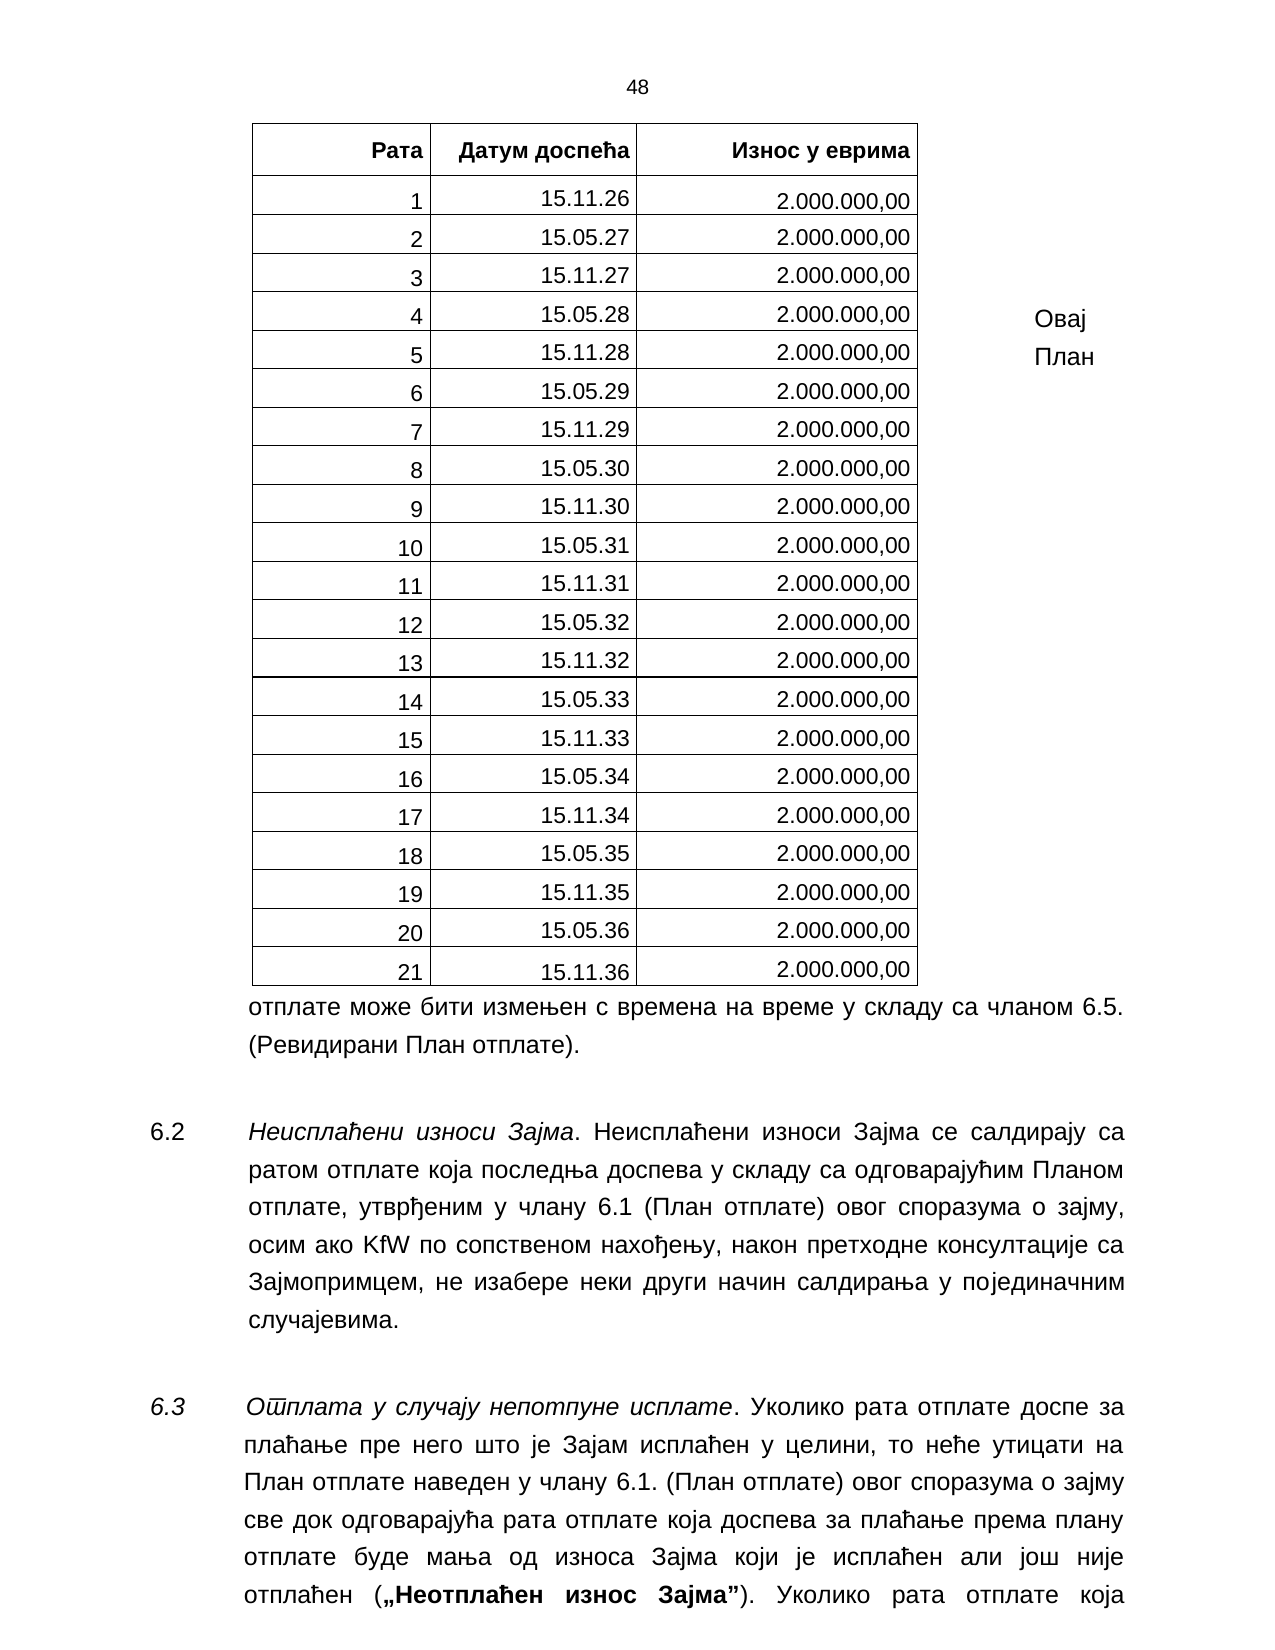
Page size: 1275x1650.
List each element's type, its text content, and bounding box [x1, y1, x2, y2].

table_cell 2.000.000,00 [637, 909, 917, 946]
table_cell 20 [253, 909, 430, 946]
table_cell 15.11.35 [431, 870, 636, 908]
table_cell 2.000.000,00 [637, 832, 917, 869]
table_cell 15.11.34 [431, 793, 636, 831]
table_cell 15 [253, 716, 430, 753]
table_cell 10 [253, 523, 430, 561]
table_header Износ у еврима [637, 124, 917, 175]
table_cell 15.05.33 [431, 678, 636, 715]
table_cell 12 [253, 600, 430, 638]
table_cell 2.000.000,00 [637, 562, 917, 599]
table_cell 15.11.36 [431, 947, 636, 985]
table_cell 19 [253, 870, 430, 908]
table_cell 5 [253, 331, 430, 368]
table_cell 2.000.000,00 [637, 678, 917, 715]
table_cell 15.11.31 [431, 562, 636, 599]
table_cell 2.000.000,00 [637, 716, 917, 753]
table_cell 1 [253, 176, 430, 214]
table_cell 21 [253, 947, 430, 985]
table_header Рата [253, 124, 430, 175]
table_cell 16 [253, 755, 430, 792]
table_cell 6 [253, 369, 430, 407]
table_cell 15.11.30 [431, 485, 636, 522]
table_cell 15.11.26 [431, 176, 636, 214]
table_cell 15.05.34 [431, 755, 636, 792]
table_cell 15.11.28 [431, 331, 636, 368]
table_cell 15.05.36 [431, 909, 636, 946]
table_cell 15.05.32 [431, 600, 636, 638]
table_cell 4 [253, 292, 430, 329]
table_cell 15.05.27 [431, 215, 636, 252]
table_cell 15.05.28 [431, 292, 636, 329]
text Овај План отплате може бити измењен с времена на време у складу са чланом 6.5. (Ревидирани План отплате). [248, 298, 1125, 1061]
table_cell 13 [253, 639, 430, 676]
table_cell 2.000.000,00 [637, 793, 917, 831]
table_cell 2.000.000,00 [637, 446, 917, 484]
table_cell 14 [253, 678, 430, 715]
table_cell 2.000.000,00 [637, 523, 917, 561]
table_cell 15.11.29 [431, 408, 636, 445]
table_header Датум доспећа [431, 124, 636, 175]
table_cell 9 [253, 485, 430, 522]
text 6.2 Неисплаћени износи Зајма. Неисплаћени износи Зајма се салдирају са ратом отплате која последња доспева у складу са одговарајућим Планом отплате, утврђеним у члану 6.1 (План отплате) овог споразума о зајму, осим ако KfW по сопственом нахођењу, након претходне консултације са Зајмопримцем, не изабере неки други начин салдирања у појединачним случајевима. [150, 1111, 1125, 1336]
table_cell 2.000.000,00 [637, 639, 917, 676]
table_cell 2.000.000,00 [637, 870, 917, 908]
table_cell 2.000.000,00 [637, 947, 917, 985]
table_cell 15.11.32 [431, 639, 636, 676]
table_cell 15.05.29 [431, 369, 636, 407]
table_cell 2.000.000,00 [637, 600, 917, 638]
table_cell 2.000.000,00 [637, 331, 917, 368]
table_cell 2 [253, 215, 430, 252]
table_cell 2.000.000,00 [637, 755, 917, 792]
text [150, 1386, 1125, 1611]
table_cell 2.000.000,00 [637, 369, 917, 407]
table_cell 2.000.000,00 [637, 215, 917, 252]
table_cell 15.05.31 [431, 523, 636, 561]
table_cell 15.05.35 [431, 832, 636, 869]
table_cell 3 [253, 254, 430, 291]
table_cell 2.000.000,00 [637, 408, 917, 445]
table_cell 8 [253, 446, 430, 484]
table_cell 2.000.000,00 [637, 254, 917, 291]
table_cell 2.000.000,00 [637, 176, 917, 214]
table_cell 17 [253, 793, 430, 831]
table_cell 2.000.000,00 [637, 292, 917, 329]
table_cell 7 [253, 408, 430, 445]
table_cell 11 [253, 562, 430, 599]
table_cell 15.05.30 [431, 446, 636, 484]
table_cell 18 [253, 832, 430, 869]
table_cell 15.11.33 [431, 716, 636, 753]
table_cell 2.000.000,00 [637, 485, 917, 522]
table_cell 15.11.27 [431, 254, 636, 291]
